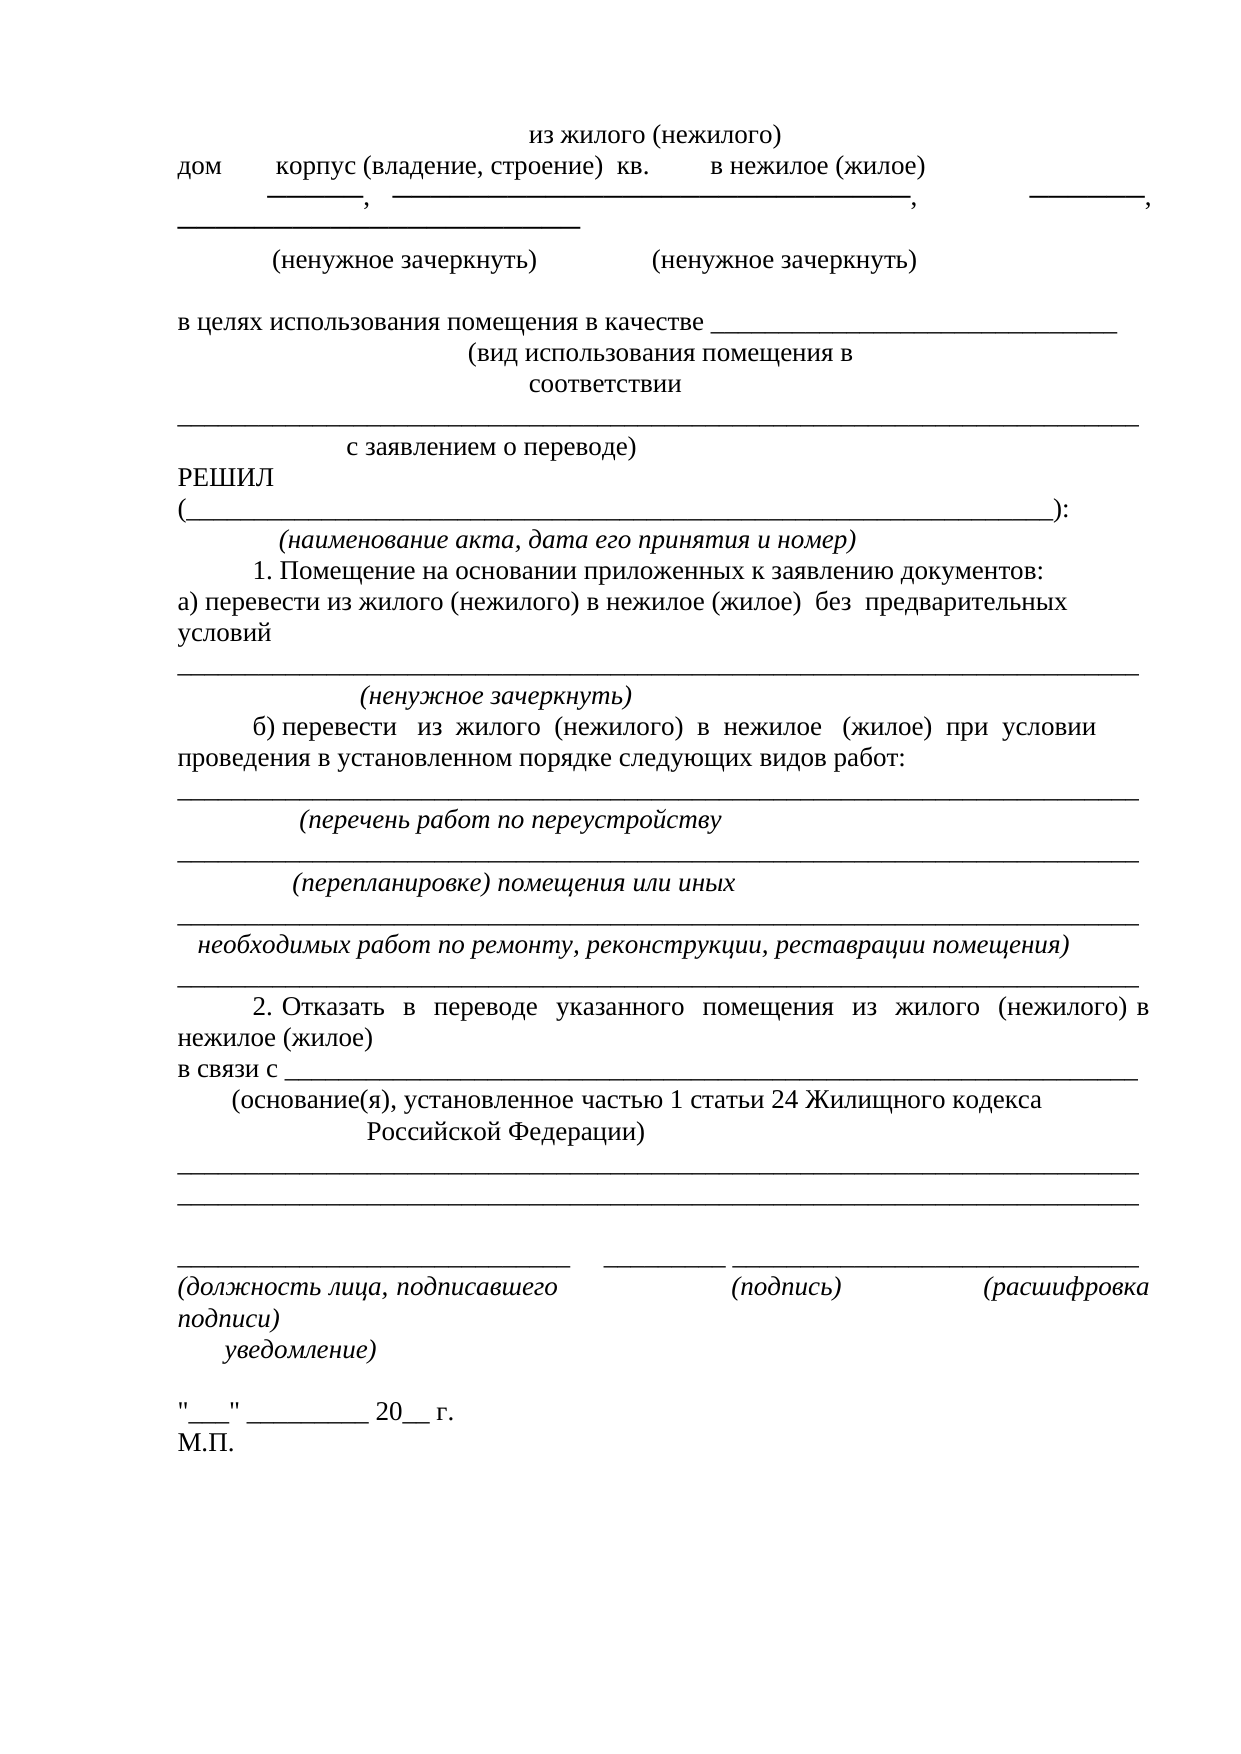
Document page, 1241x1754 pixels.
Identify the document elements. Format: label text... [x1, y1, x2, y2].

text проведения в установленном порядке следующих видов работ: [177, 741, 1152, 772]
text 2. Отказать в переводе указанного помещения из жилого (нежилого) в нежилое (жилое) [177, 990, 1152, 1052]
text (перепланировке) помещения или иных [177, 866, 1152, 897]
text _______________________________________________________________________ [177, 398, 1152, 429]
text _______________________________________________________________________ [177, 1146, 1152, 1177]
text _______________________________________________________________________ [177, 897, 1152, 928]
text из жилого (нежилого) [177, 118, 1152, 149]
text условий [177, 616, 1152, 648]
text (ненужное зачеркнуть) [177, 679, 1152, 710]
text Российской Федерации) [177, 1115, 1152, 1146]
text _____________________________ _________ ______________________________ [177, 1239, 1152, 1271]
text "___" _________ 20__ г. [177, 1395, 1152, 1426]
text _______________________________________________________________________ [177, 772, 1152, 803]
text (основание(я), установленное частью 1 статьи 24 Жилищного кодекса [177, 1084, 1152, 1115]
text в целях использования помещения в качестве ______________________________ [177, 305, 1152, 336]
text соответствии [177, 367, 1152, 398]
text (наименование акта, дата его принятия и номер) [177, 523, 1152, 554]
text РЕШИЛ (________________________________________________________________): [177, 461, 1152, 523]
text _______________________________________________________________________ [177, 834, 1152, 866]
text _______________________________________________________________________ [177, 1177, 1152, 1208]
text ─────, ───────────────────────────, ──────, ───────────────────── [177, 180, 1152, 243]
text а) перевести из жилого (нежилого) в нежилое (жилое) без предварительных [177, 585, 1152, 616]
text (перечень работ по переустройству [177, 803, 1152, 834]
text необходимых работ по ремонту, реконструкции, реставрации помещения) [177, 928, 1152, 959]
text М.П. [177, 1426, 1152, 1457]
text в связи с _______________________________________________________________ [177, 1052, 1152, 1084]
text _______________________________________________________________________ [177, 959, 1152, 990]
text (ненужное зачеркнуть) (ненужное зачеркнуть) [177, 243, 1152, 274]
text _______________________________________________________________________ [177, 648, 1152, 679]
text 1. Помещение на основании приложенных к заявлению документов: [177, 554, 1152, 585]
text (должность лица, подписавшего (подпись) (расшифровка подписи) [177, 1271, 1152, 1333]
text уведомление) [177, 1333, 1152, 1364]
text б) перевести из жилого (нежилого) в нежилое (жилое) при условии [177, 710, 1152, 741]
text (вид использования помещения в [177, 336, 1152, 367]
text дом корпус (владение, строение) кв. в нежилое (жилое) [177, 149, 1152, 180]
text с заявлением о переводе) [177, 429, 1152, 461]
